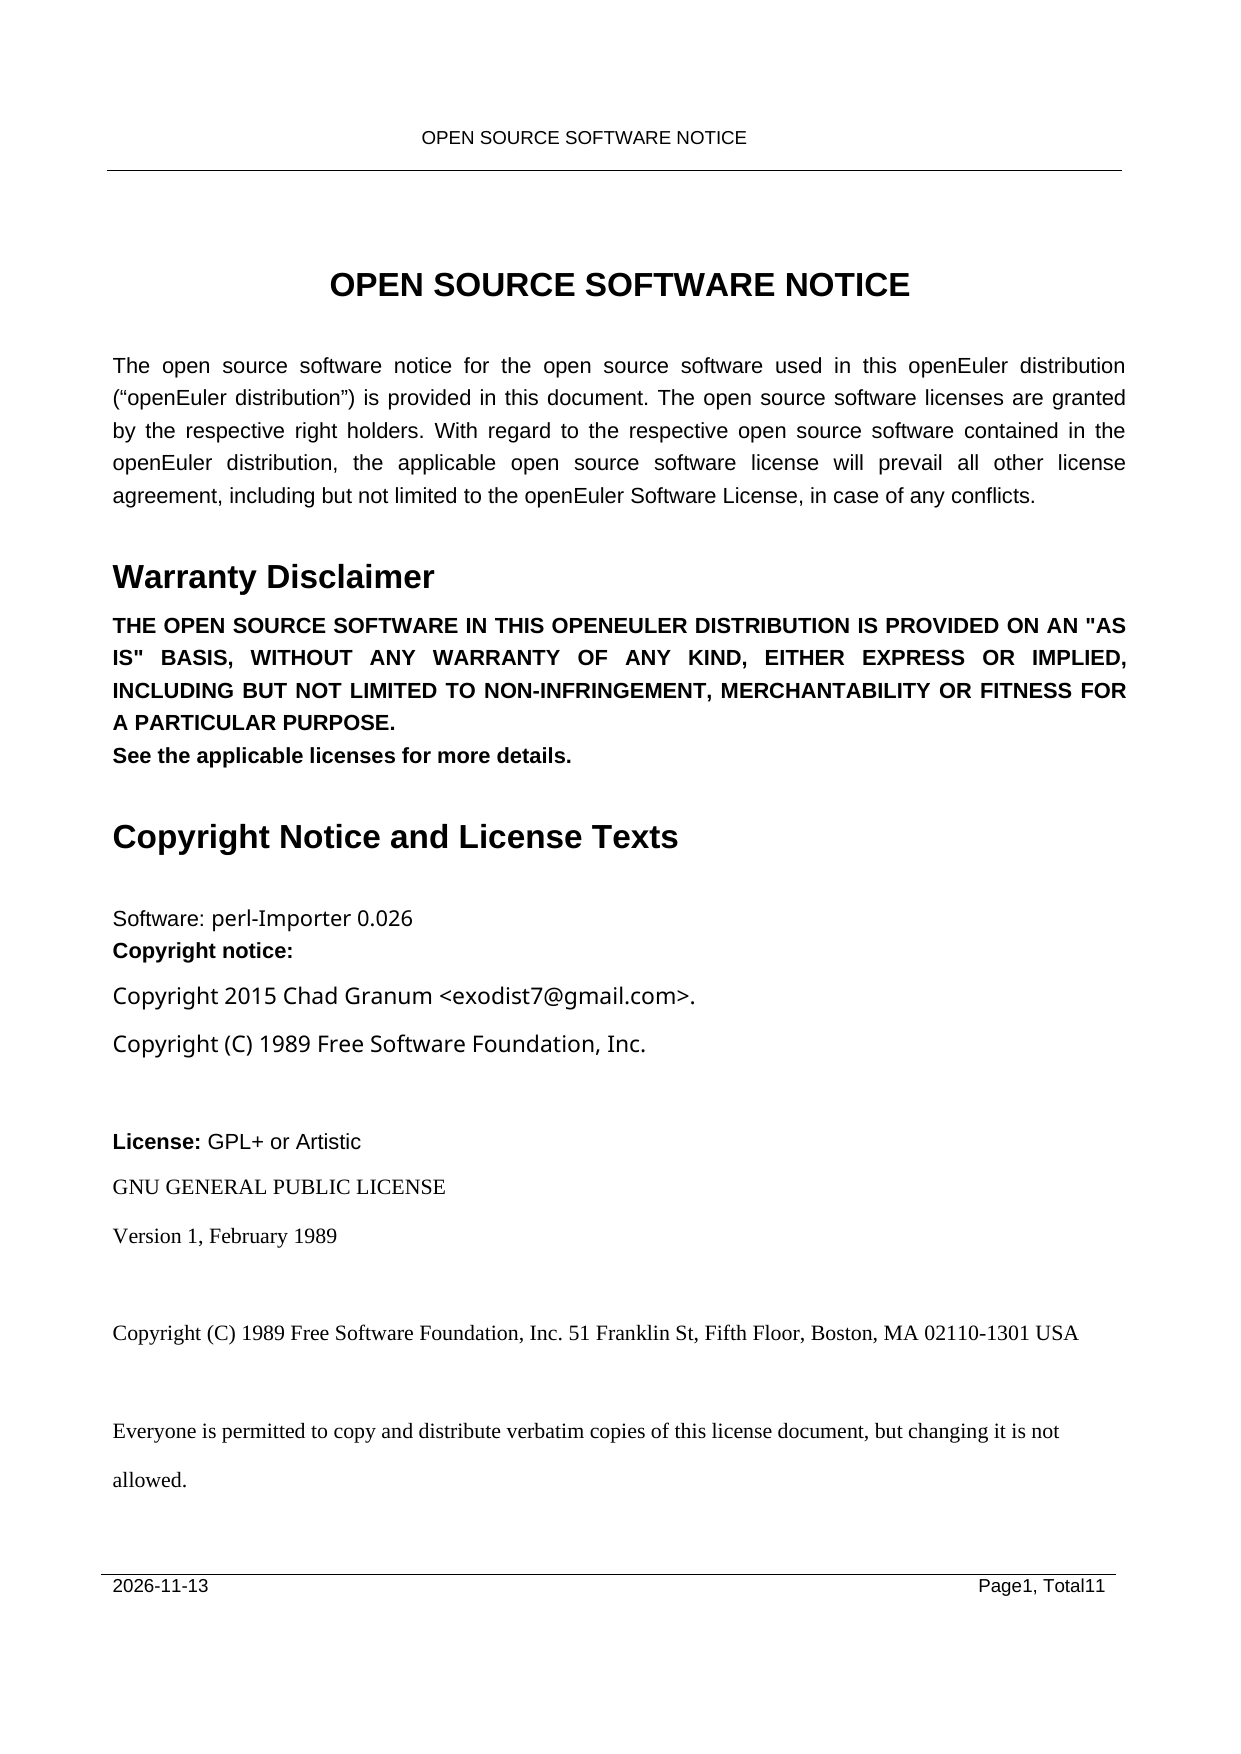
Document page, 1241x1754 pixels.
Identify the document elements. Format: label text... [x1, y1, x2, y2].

text Software: perl-Importer 0.026 [112, 901, 1128, 934]
text Copyright 2015 Chad Granum <exodist7@gmail.com>. Copyright (C) 1989 Free Software Foundation, Inc. [112, 979, 1128, 1109]
text Copyright Notice and License Texts [112, 804, 1128, 869]
text The open source software notice for the open source software used in this openEuler distribution (“openEuler distribution”) is provided in this document. The open source software licenses are granted by the respective right holders. With regard to the respective open source software contained in the openEuler distribution, the applicable open source software license will prevail all other license agreement, including but not limited to the openEuler Software License, in case of any conflicts. [112, 349, 1128, 511]
text Warranty Disclaimer [112, 544, 1128, 609]
text License: GPL+ or Artistic [112, 1125, 1128, 1158]
text THE OPEN SOURCE SOFTWARE IN THIS OPENEULER DISTRIBUTION IS PROVIDED ON AN "AS IS" BASIS, WITHOUT ANY WARRANTY OF ANY KIND, EITHER EXPRESS OR IMPLIED, INCLUDING BUT NOT LIMITED TO NON-INFRINGEMENT, MERCHANTABILITY OR FITNESS FOR A PARTICULAR PURPOSE. See the applicable licenses for more details. [112, 609, 1128, 771]
text OPEN SOURCE SOFTWARE NOTICE [112, 251, 1128, 316]
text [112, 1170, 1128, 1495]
text Copyright notice: [112, 934, 1128, 966]
